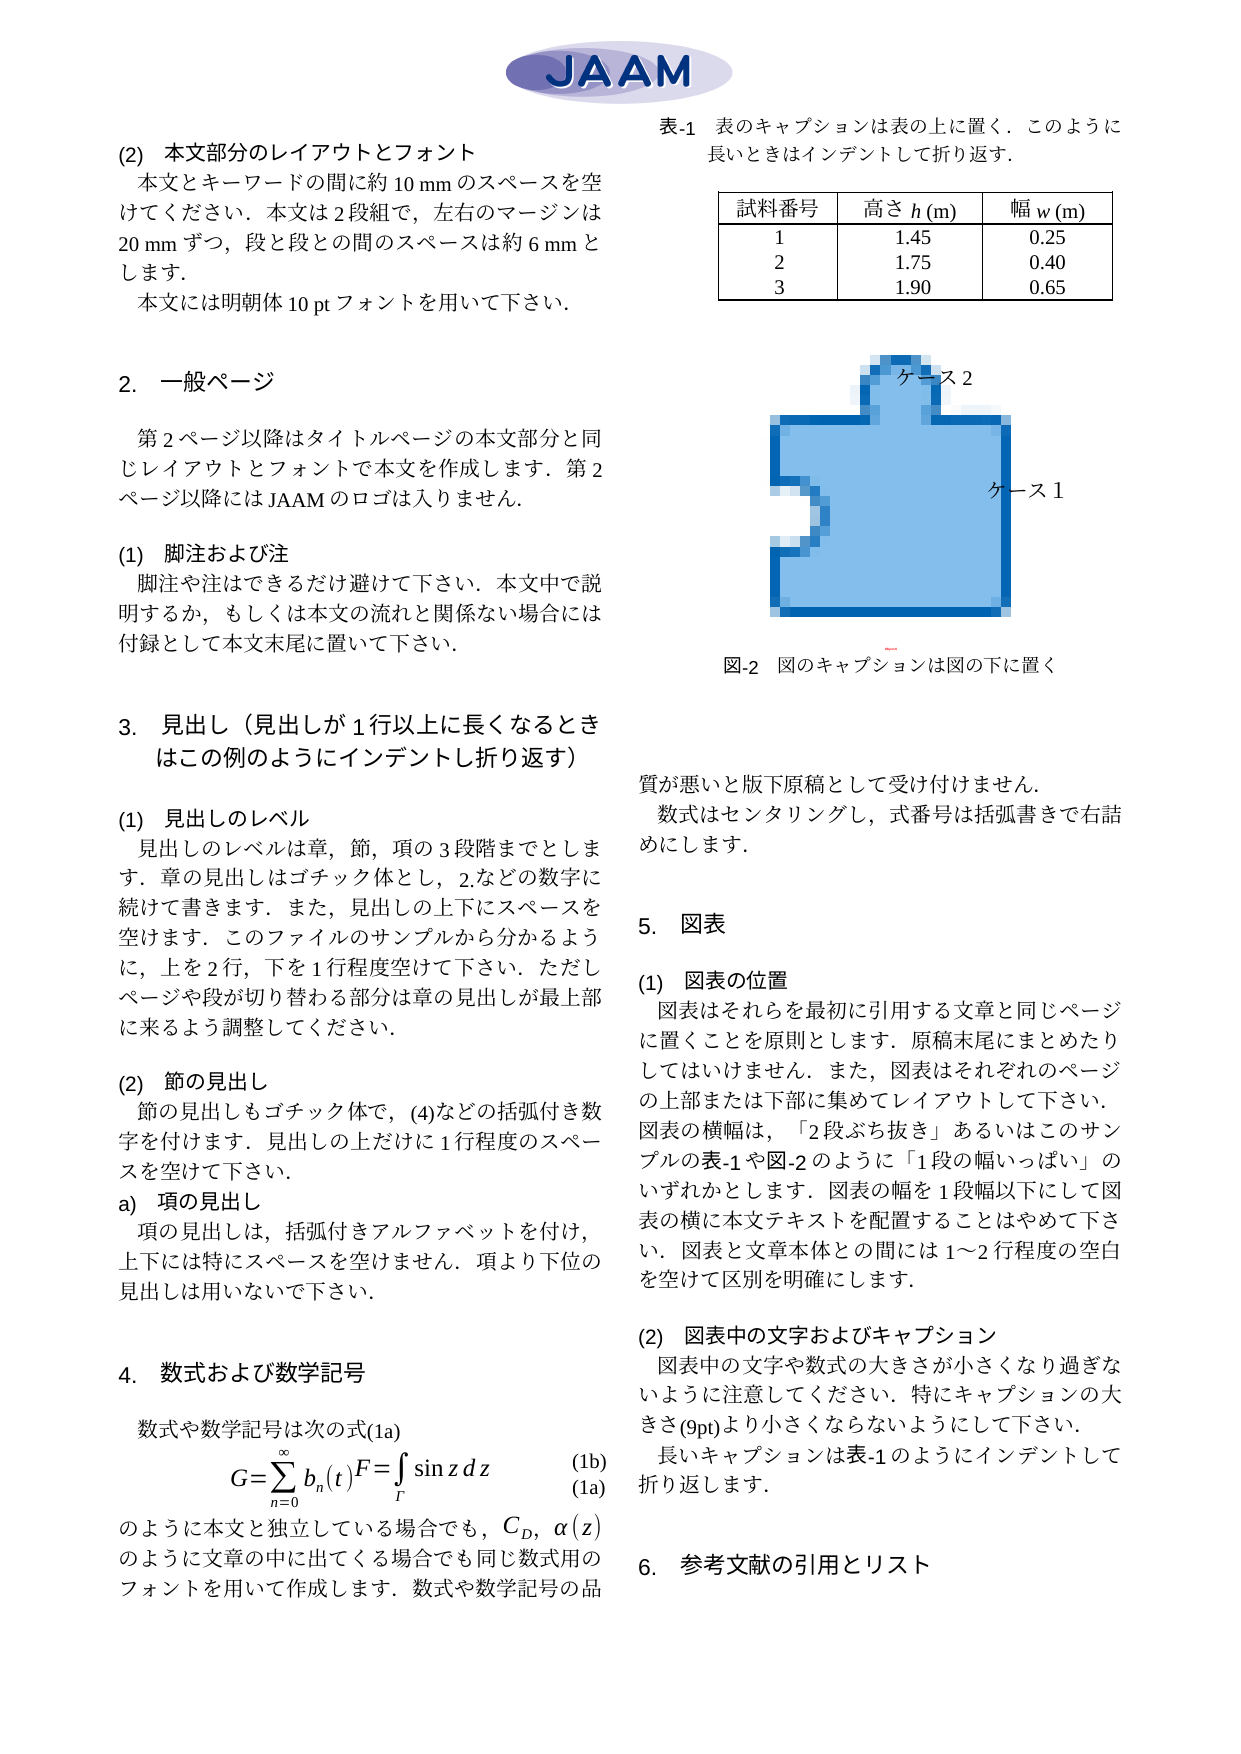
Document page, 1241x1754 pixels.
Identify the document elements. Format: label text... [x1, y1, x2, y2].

picture [502, 41, 739, 106]
text (2) 本文部分のレイアウトとフォント [118, 136, 602, 166]
text 図-2 図のキャプションは図の下に置く [659, 651, 1122, 678]
table_header 高さ h (m) [838, 193, 982, 223]
text 脚注や注はできるだけ避けて下さい．本文中で説明するか，もしくは本文の流れと関係ない場合には付録として本文末尾に置いて下さい． [118, 567, 602, 657]
text 表-1 表のキャプションは表の上に置く．このように長いときはインデントして折り返す． [659, 112, 1122, 166]
text 節の見出しもゴチック体で，(4)などの括弧付き数字を付けます．見出しの上だけに1行程度のスペースを空けて下さい． [118, 1096, 602, 1185]
text 長いキャプションは表-1のようにインデントして折り返します． [638, 1439, 1122, 1499]
text 数式や数学記号は次の式(1a) [118, 1413, 602, 1443]
text 3. 見出し（見出しが1行以上に長くなるときはこの例のようにインデントし折り返す） [118, 707, 602, 773]
text 数式はセンタリングし，式番号は括弧書きで右詰めにします． [638, 798, 1122, 858]
text (2) 図表中の文字およびキャプション [638, 1319, 1122, 1349]
text 見出しのレベルは章，節，項の3段階までとします．章の見出しはゴチック体とし，2.などの数字に続けて書きます．また，見出しの上下にスペースを空けます．このファイルのサンプルから分かるように，上を2行，下を1行程度空けて下さい．ただしページや段が切り替わる部分は章の見出しが最上部に来るよう調整してください． [118, 832, 602, 1041]
text 項の見出しは，括弧付きアルファベットを付け，上下には特にスペースを空けません．項より下位の見出しは用いないで下さい． [118, 1215, 602, 1305]
text 6. 参考文献の引用とリスト [638, 1547, 1122, 1580]
text 図表はそれらを最初に引用する文章と同じページに置くことを原則とします．原稿末尾にまとめたりしてはいけません．また，図表はそれぞれのページの上部または下部に集めてレイアウトして下さい．図表の横幅は，「2段ぶち抜き」あるいはこのサンプルの表-1や図-2のように「1段の幅いっぱい」のいずれかとします．図表の幅を1段幅以下にして図表の横に本文テキストを配置することはやめて下さい．図表と文章本体との間には1～2行程度の空白を空けて区別を明確にします． [638, 994, 1122, 1294]
text (2) 節の見出し [118, 1065, 602, 1096]
text 5. 図表 [638, 906, 1122, 939]
text のように本文と独立している場合でも，，のように文章の中に出てくる場合でも同じ数式用のフォントを用いて作成します．数式や数学記号の品質が悪いと版下原稿として受け付けません． [118, 1511, 602, 1602]
text 本文とキーワードの間に約10 mmのスペースを空けてください．本文は2段組で，左右のマージンは20 mmずつ，段と段との間のスペースは約6 mmとします． [118, 166, 602, 286]
text 本文には明朝体10 ptフォントを用いて下さい． [118, 286, 602, 316]
table_header 幅 w (m) [983, 193, 1112, 223]
text (1) 脚注および注 [118, 537, 602, 567]
table_cell 1.45 1.75 1.90 [838, 225, 982, 299]
text (1) 図表の位置 [638, 964, 1122, 994]
table_cell 1 2 3 [719, 225, 837, 299]
text のように本文と独立している場合でも，，のように文章の中に出てくる場合でも同じ数式用のフォントを用いて作成します．数式や数学記号の品質が悪いと版下原稿として受け付けません． [638, 112, 1122, 798]
text a) 項の見出し [118, 1185, 602, 1215]
table_cell 0.25 0.40 0.65 [983, 225, 1112, 299]
text 図表中の文字や数式の大きさが小さくなり過ぎないように注意してください．特にキャプションの大きさ(9pt)より小さくならないようにして下さい． [638, 1349, 1122, 1439]
text (1) 見出しのレベル [118, 802, 602, 832]
text 4. 数式および数学記号 [118, 1355, 602, 1388]
text 2. 一般ページ [118, 364, 602, 397]
table_header 試料番号 [719, 193, 837, 223]
text 第2ページ以降はタイトルページの本文部分と同じレイアウトとフォントで本文を作成します．第2ページ以降にはJAAMのロゴは入りません． [118, 422, 602, 512]
